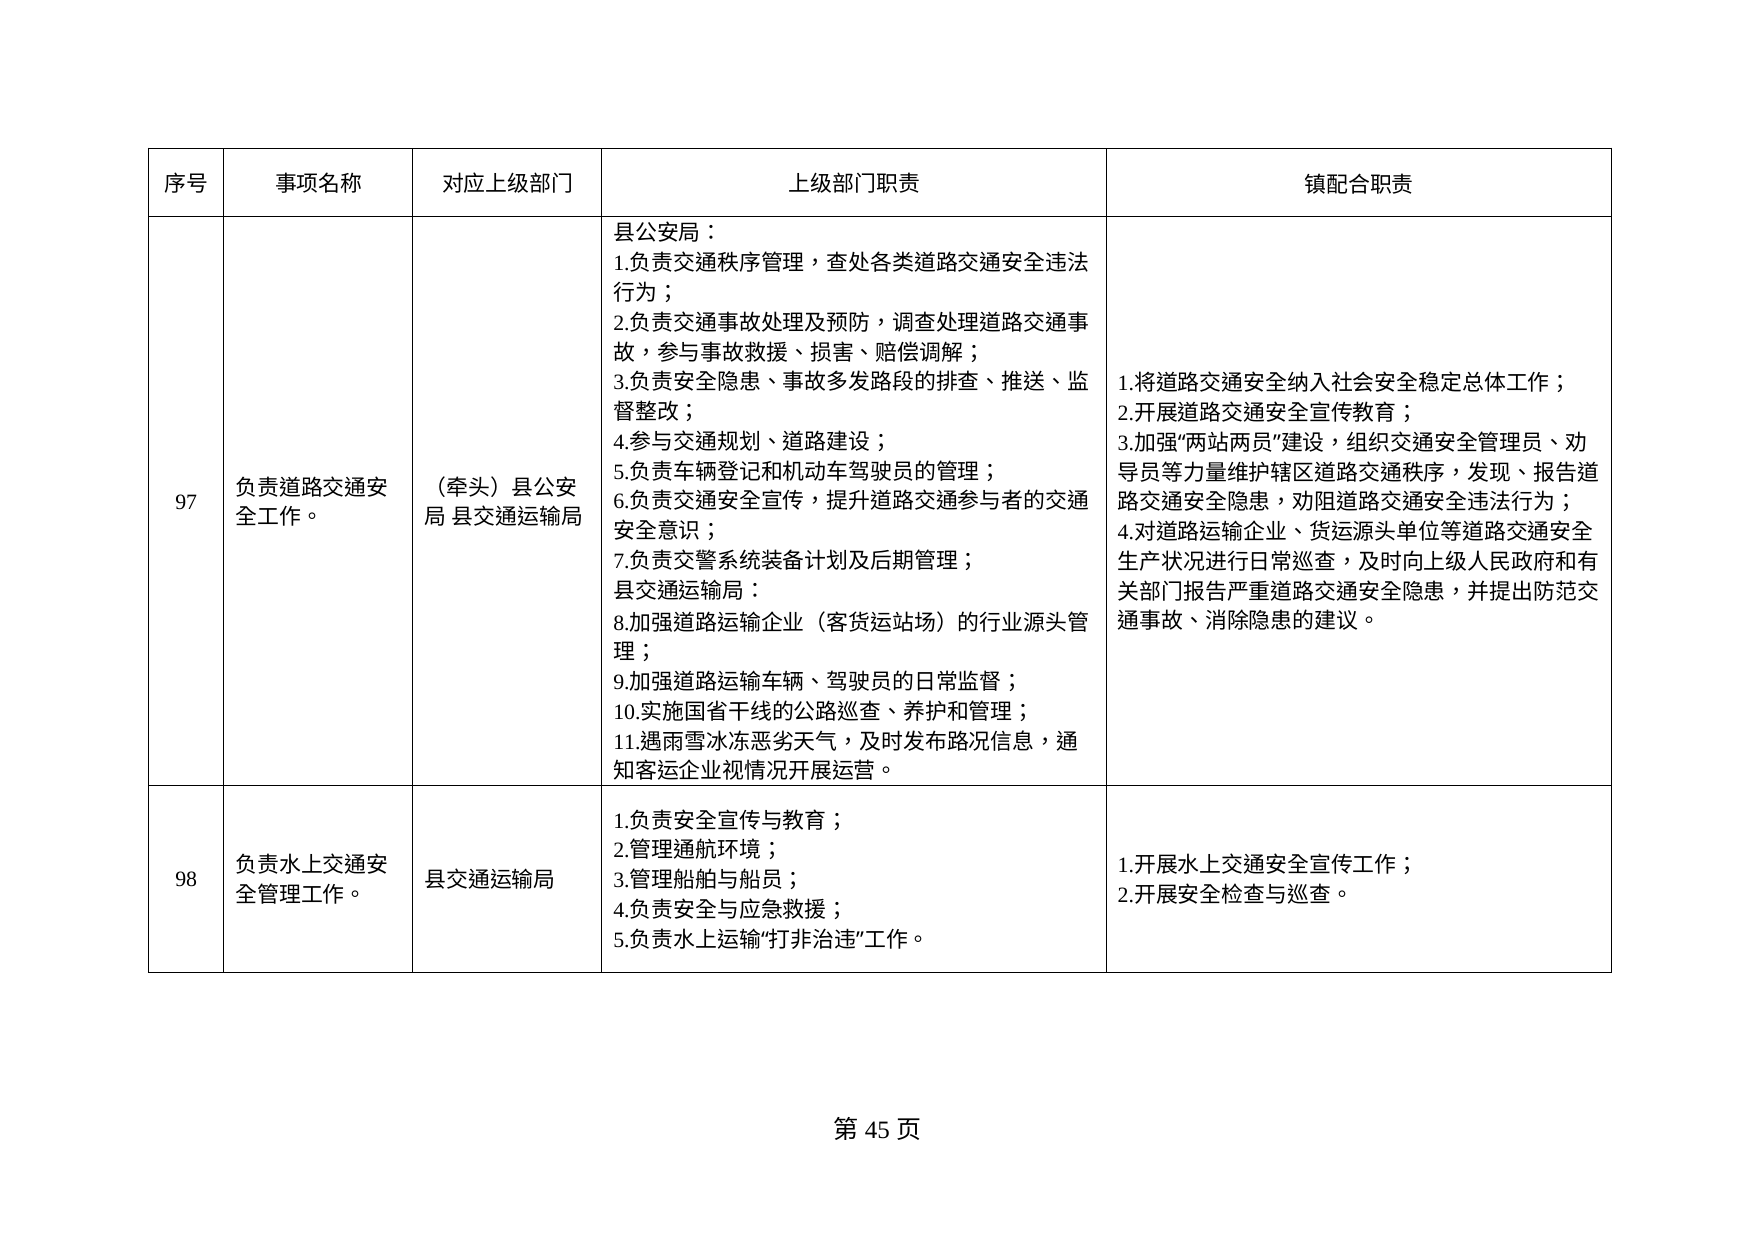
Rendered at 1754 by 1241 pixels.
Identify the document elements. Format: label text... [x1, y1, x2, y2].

table_header 镇配合职责 [1107, 149, 1611, 216]
table_cell 97 [149, 217, 223, 785]
table_header 事项名称 [224, 149, 412, 216]
table_cell 负责水上交通安全管理工作。 [224, 786, 412, 972]
table_cell （牵头）县公安局 县交通运输局 [413, 217, 601, 785]
table_header 上级部门职责 [602, 149, 1106, 216]
table_cell 1.负责安全宣传与教育； 2.管理通航环境； 3.管理船舶与船员； 4.负责安全与应急救援； 5.负责水上运输“打非治违”工作。 [602, 786, 1106, 972]
table_cell 负责道路交通安全工作。 [224, 217, 412, 785]
table_cell 1.将道路交通安全纳入社会安全稳定总体工作； 2.开展道路交通安全宣传教育； 3.加强“两站两员”建设，组织交通安全管理员、劝导员等力量维护辖区道路交通秩序，发现、报告道路交通安全隐患，劝阻道路交通安全违法行为； 4.对道路运输企业、货运源头单位等道路交通安全生产状况进行日常巡查，及时向上级人民政府和有关部门报告严重道路交通安全隐患，并提出防范交通事故、消除隐患的建议。 [1107, 217, 1611, 785]
table_cell 1.开展水上交通安全宣传工作； 2.开展安全检查与巡查。 [1107, 786, 1611, 972]
table_header 序号 [149, 149, 223, 216]
table_header 对应上级部门 [413, 149, 601, 216]
table_cell 98 [149, 786, 223, 972]
table_cell 县交通运输局 [413, 786, 601, 972]
table_cell 县公安局： 1.负责交通秩序管理，查处各类道路交通安全违法行为； 2.负责交通事故处理及预防，调查处理道路交通事故，参与事故救援、损害、赔偿调解； 3.负责安全隐患、事故多发路段的排查、推送、监督整改； 4.参与交通规划、道路建设； 5.负责车辆登记和机动车驾驶员的管理； 6.负责交通安全宣传，提升道路交通参与者的交通安全意识； 7.负责交警系统装备计划及后期管理； 县交通运输局： 8.加强道路运输企业（客货运站场）的行业源头管理； 9.加强道路运输车辆、驾驶员的日常监督； 10.实施国省干线的公路巡查、养护和管理； 11.遇雨雪冰冻恶劣天气，及时发布路况信息，通知客运企业视情况开展运营。 [602, 217, 1106, 785]
